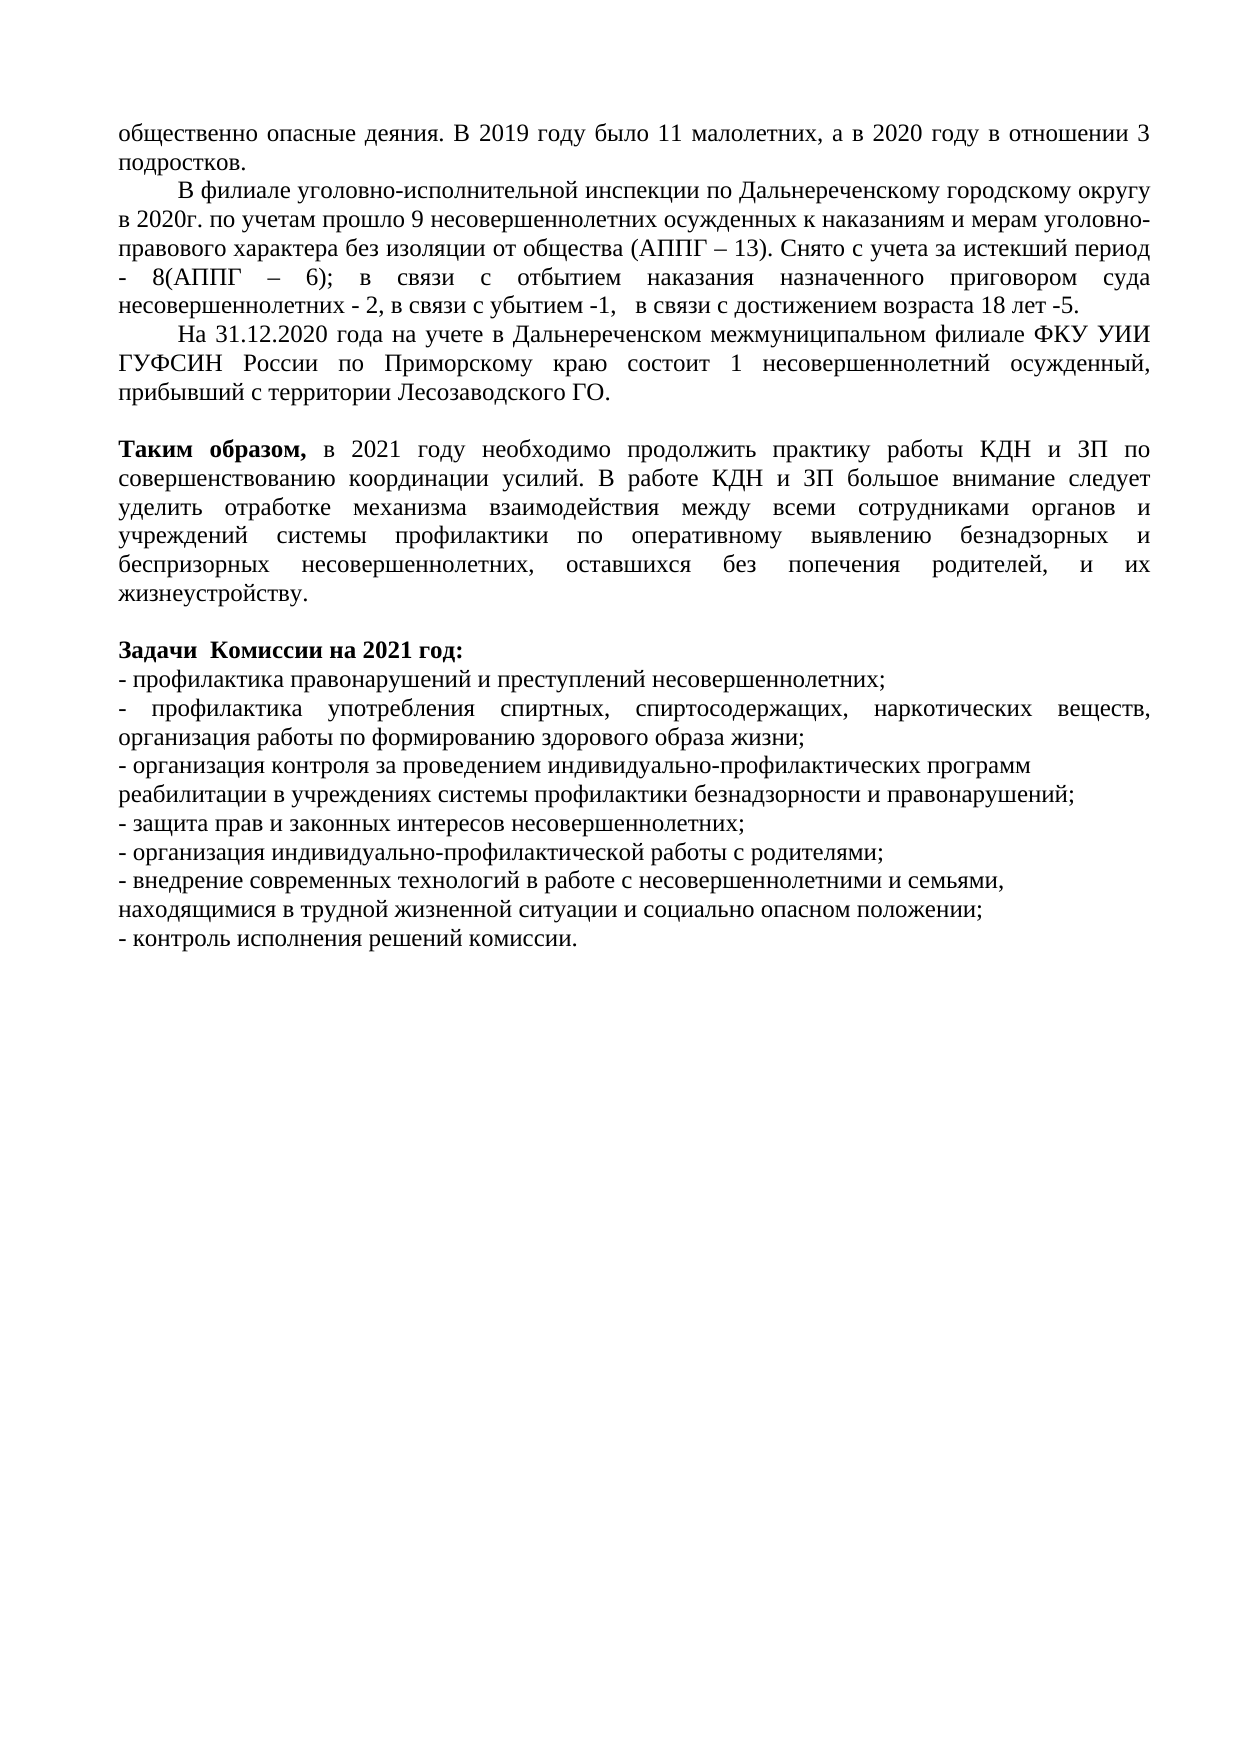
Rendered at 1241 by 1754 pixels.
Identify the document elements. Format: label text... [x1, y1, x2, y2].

text реабилитации в учреждениях системы профилактики безнадзорности и правонарушений; [118, 779, 1152, 808]
text Задачи Комиссии на 2021 год: [118, 636, 1152, 664]
text - защита прав и законных интересов несовершеннолетних; [118, 808, 1152, 837]
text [118, 118, 1152, 176]
text В филиале уголовно-исполнительной инспекции по Дальнереченскому городскому округу в 2020г. по учетам прошло 9 несовершеннолетних осужденных к наказаниям и мерам уголовно-правового характера без изоляции от общества (АППГ – 13). Снято с учета за истекший период - 8(АППГ – 6); в связи с отбытием наказания назначенного приговором суда несовершеннолетних - 2, в связи с убытием -1, в связи с достижением возраста 18 лет -5. [118, 176, 1152, 319]
text - профилактика правонарушений и преступлений несовершеннолетних; [118, 664, 1152, 693]
text находящимися в трудной жизненной ситуации и социально опасном положении; [118, 894, 1152, 923]
text - организация контроля за проведением индивидуально-профилактических программ [118, 751, 1152, 779]
text На 31.12.2020 года на учете в Дальнереченском межмуниципальном филиале ФКУ УИИ ГУФСИН России по Приморскому краю состоит 1 несовершеннолетний осужденный, прибывший с территории Лесозаводского ГО. [118, 319, 1152, 406]
text - внедрение современных технологий в работе с несовершеннолетними и семьями, [118, 866, 1152, 894]
text - организация индивидуально-профилактической работы с родителями; [118, 837, 1152, 866]
text - контроль исполнения решений комиссии. [118, 923, 1152, 952]
text Таким образом, в 2021 году необходимо продолжить практику работы КДН и ЗП по совершенствованию координации усилий. В работе КДН и ЗП большое внимание следует уделить отработке механизма взаимодействия между всеми сотрудниками органов и учреждений системы профилактики по оперативному выявлению безнадзорных и беспризорных несовершеннолетних, оставшихся без попечения родителей, и их жизнеустройству. [118, 434, 1152, 607]
text - профилактика употребления спиртных, спиртосодержащих, наркотических веществ, организация работы по формированию здорового образа жизни; [118, 693, 1152, 751]
